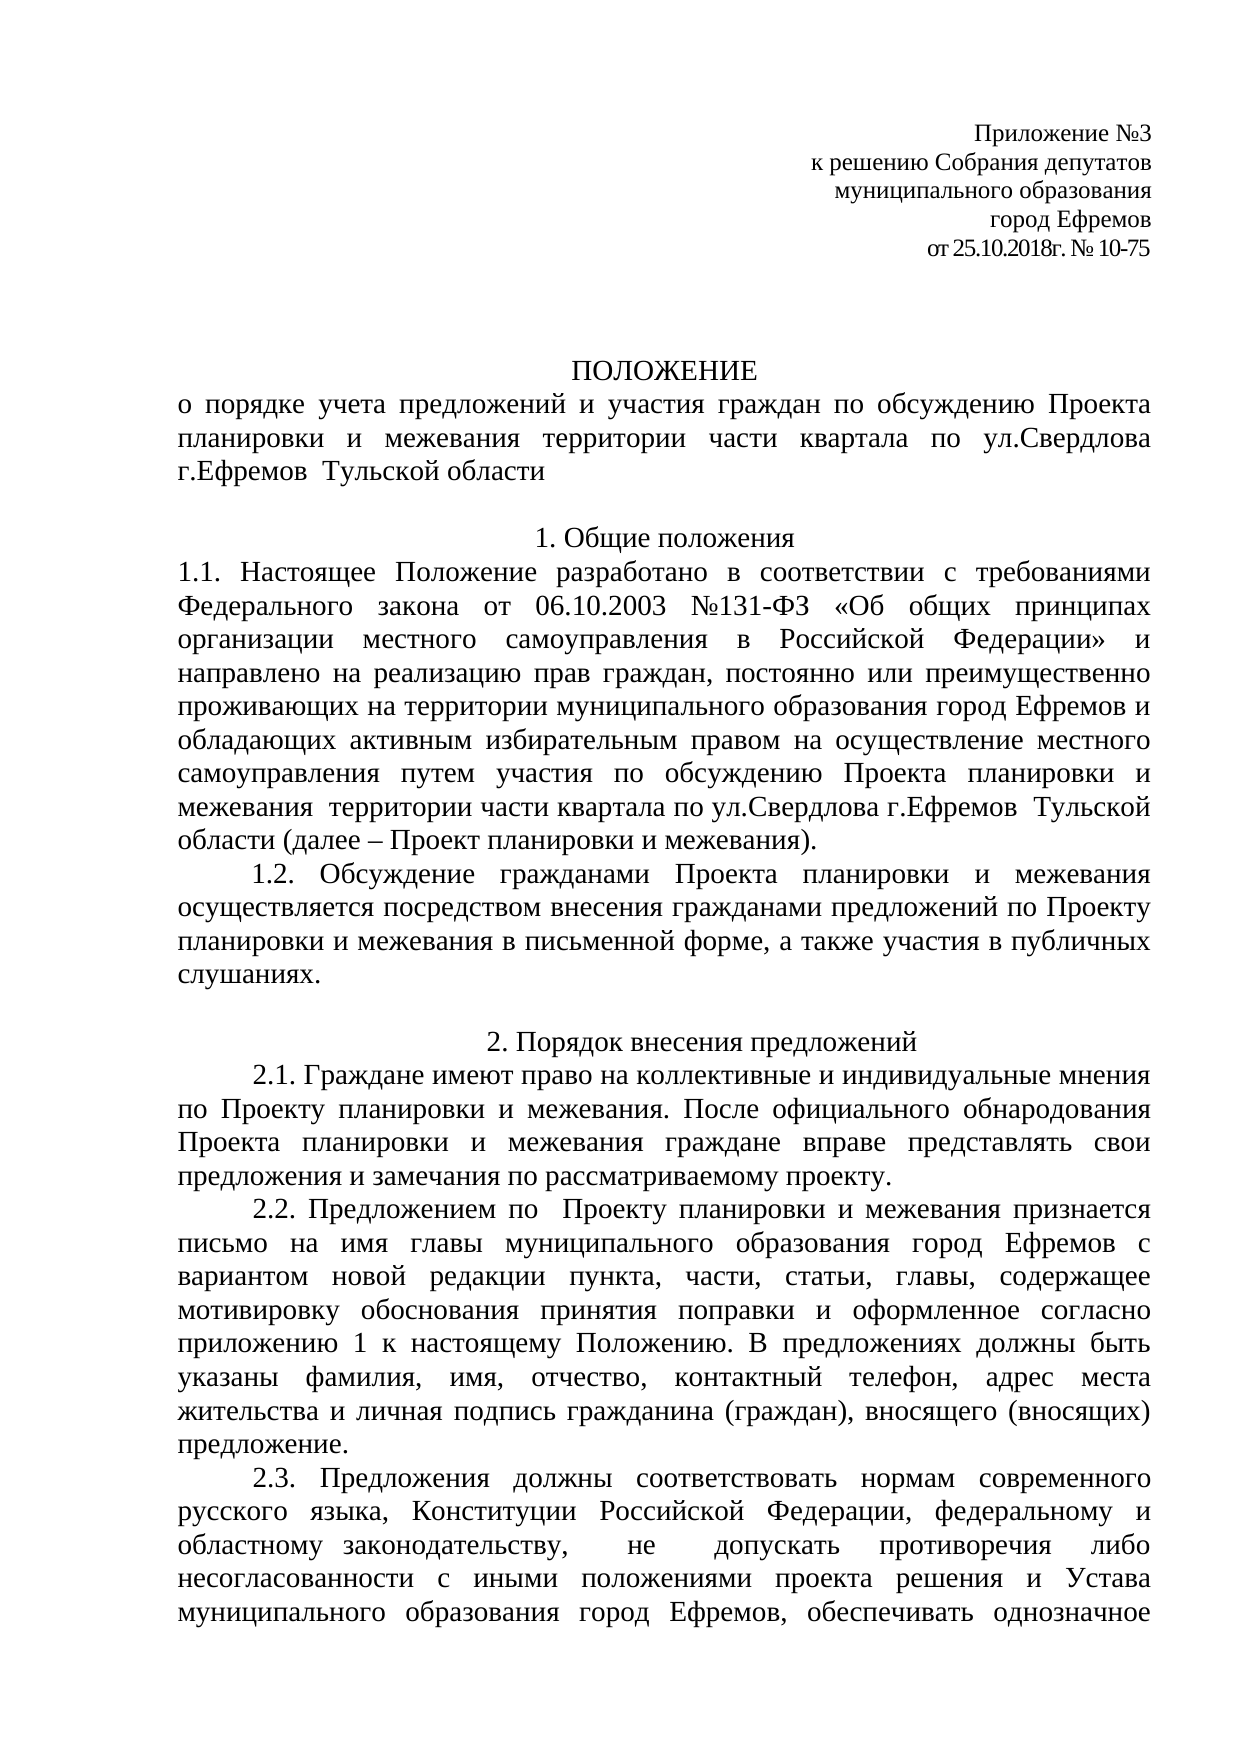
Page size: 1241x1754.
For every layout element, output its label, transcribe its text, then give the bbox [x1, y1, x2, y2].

text 2. Порядок внесения предложений [177, 1024, 1152, 1057]
title ПОЛОЖЕНИЕ [177, 353, 1152, 386]
text 2.2. Предложением по Проекту планировки и межевания признается письмо на имя главы муниципального образования город Ефремов с вариантом новой редакции пункта, части, статьи, главы, содержащее мотивировку обоснования принятия поправки и оформленное согласно приложению 1 к настоящему Положению. В предложениях должны быть указаны фамилия, имя, отчество, контактный телефон, адрес места жительства и личная подпись гражданина (граждан), вносящего (вносящих) предложение. [177, 1191, 1152, 1460]
text 2.1. Граждане имеют право на коллективные и индивидуальные мнения по Проекту планировки и межевания. После официального обнародования Проекта планировки и межевания граждане вправе представлять свои предложения и замечания по рассматриваемому проекту. [177, 1057, 1152, 1191]
text от 25.10.2018г. № 10-75 [177, 233, 1152, 262]
text Приложение №3 [177, 118, 1152, 147]
text город Ефремов [177, 204, 1152, 233]
text о порядке учета предложений и участия граждан по обсуждению Проекта планировки и межевания территории части квартала по ул.Свердлова г.Ефремов Тульской области [177, 386, 1152, 487]
text 1.2. Обсуждение гражданами Проекта планировки и межевания осуществляется посредством внесения гражданами предложений по Проекту планировки и межевания в письменной форме, а также участия в публичных слушаниях. [177, 856, 1152, 990]
text 1.1. Настоящее Положение разработано в соответствии с требованиями Федерального закона от 06.10.2003 №131-ФЗ «Об общих принципах организации местного самоуправления в Российской Федерации» и направлено на реализацию прав граждан, постоянно или преимущественно проживающих на территории муниципального образования город Ефремов и обладающих активным избирательным правом на осуществление местного самоуправления путем участия по обсуждению Проекта планировки и межевания территории части квартала по ул.Свердлова г.Ефремов Тульской области (далее – Проект планировки и межевания). [177, 554, 1152, 856]
text к решению Собрания депутатов [177, 147, 1152, 176]
text 1. Общие положения [177, 521, 1152, 554]
text муниципального образования [177, 176, 1152, 204]
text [177, 1460, 1152, 1627]
